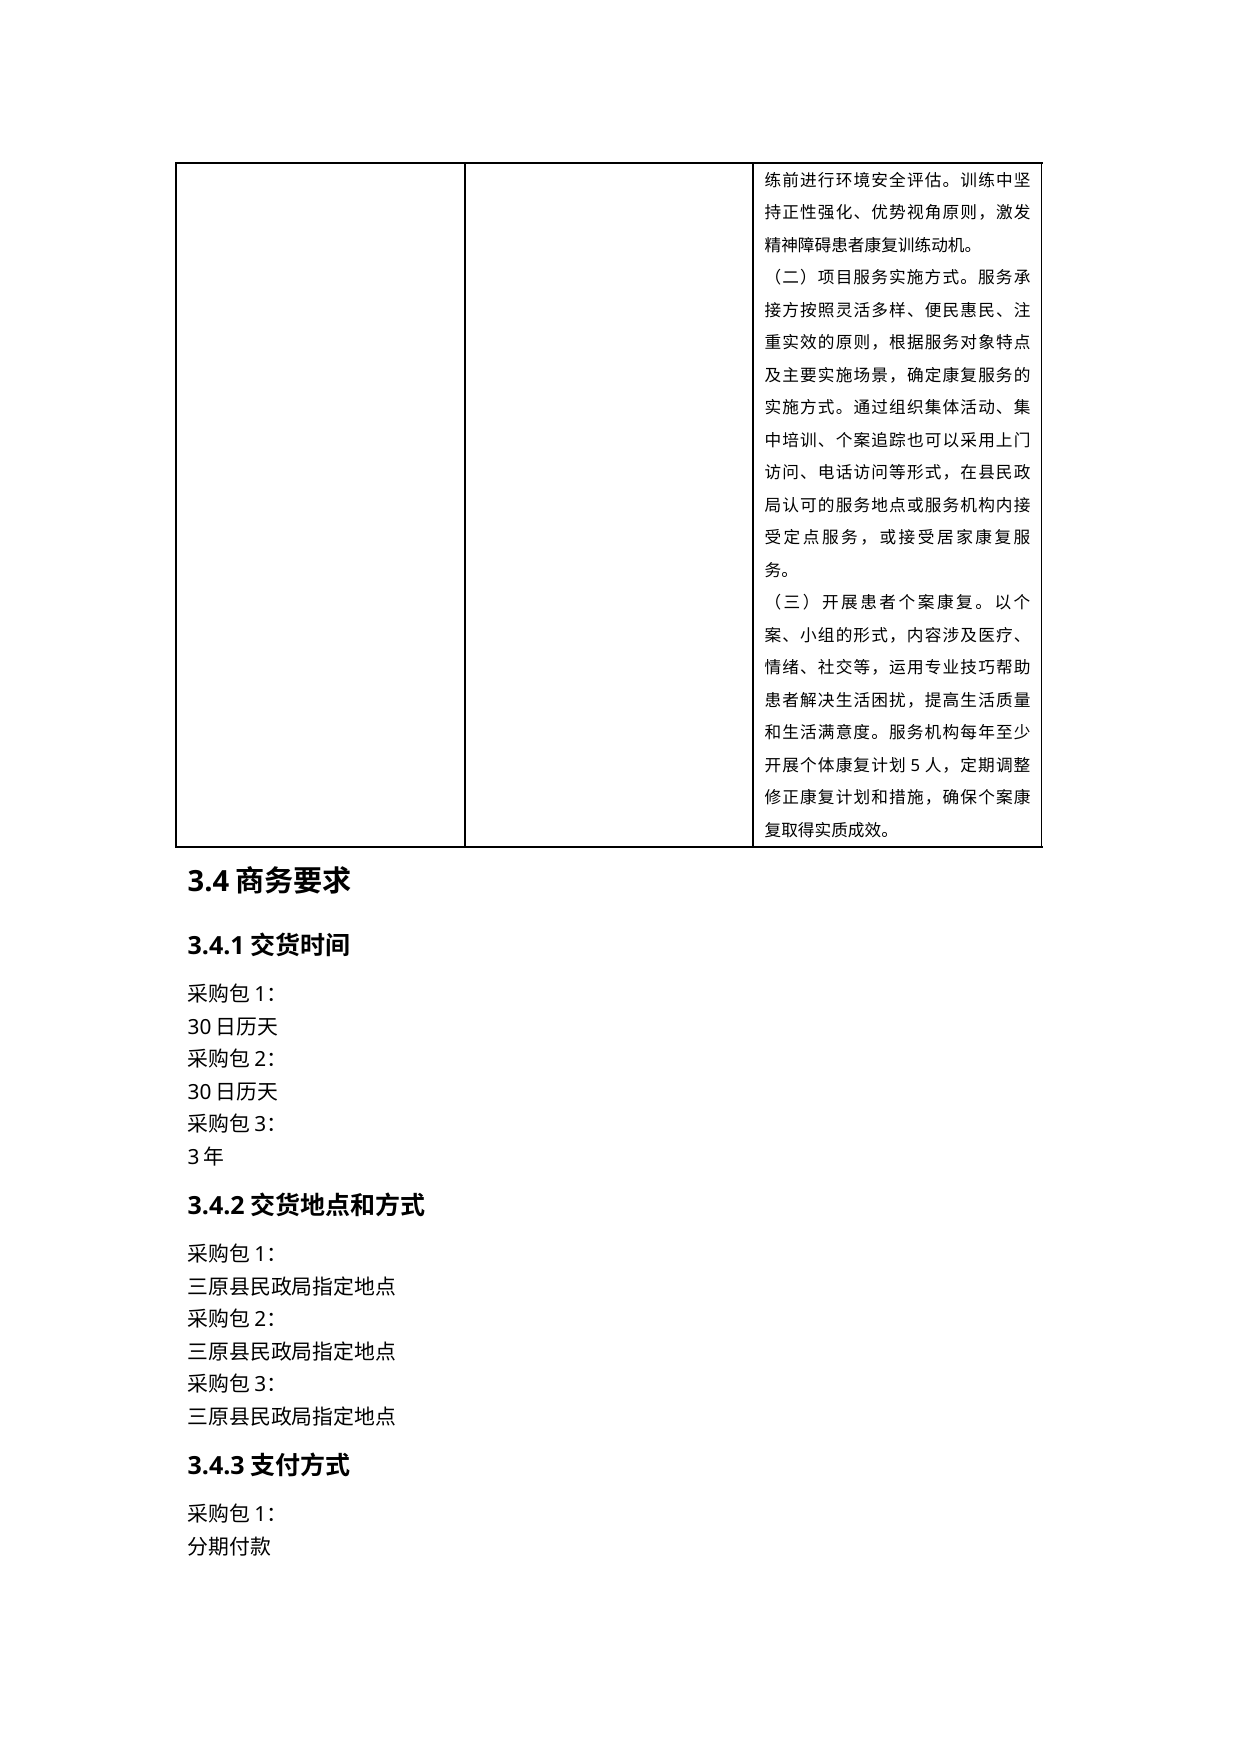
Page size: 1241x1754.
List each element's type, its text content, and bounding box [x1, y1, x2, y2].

text 采购包2： [187, 1043, 1053, 1075]
text 采购包3： [187, 1108, 1053, 1140]
text 三原县民政局指定地点 [187, 1270, 1053, 1303]
text 采购包1： [187, 978, 1053, 1010]
table_cell 1 [177, 164, 464, 846]
text 3.4.2交货地点和方式 [187, 1173, 1053, 1238]
text 3年 [187, 1140, 1053, 1173]
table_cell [754, 164, 1041, 846]
text 3.4.1交货时间 [187, 913, 1053, 978]
text 三原县民政局指定地点 [187, 1400, 1053, 1433]
table_cell [466, 164, 752, 846]
text 采购包1： [187, 1498, 1053, 1530]
text 采购包3： [187, 1368, 1053, 1400]
text 30日历天 [187, 1075, 1053, 1108]
text 30日历天 [187, 1010, 1053, 1043]
text 采购包2： [187, 1303, 1053, 1335]
text 分期付款 [187, 1530, 1053, 1563]
text 三原县民政局指定地点 [187, 1335, 1053, 1368]
text 采购包1： [187, 1238, 1053, 1270]
text 3.4.3支付方式 [187, 1433, 1053, 1498]
text 3.4商务要求 [187, 848, 1053, 913]
